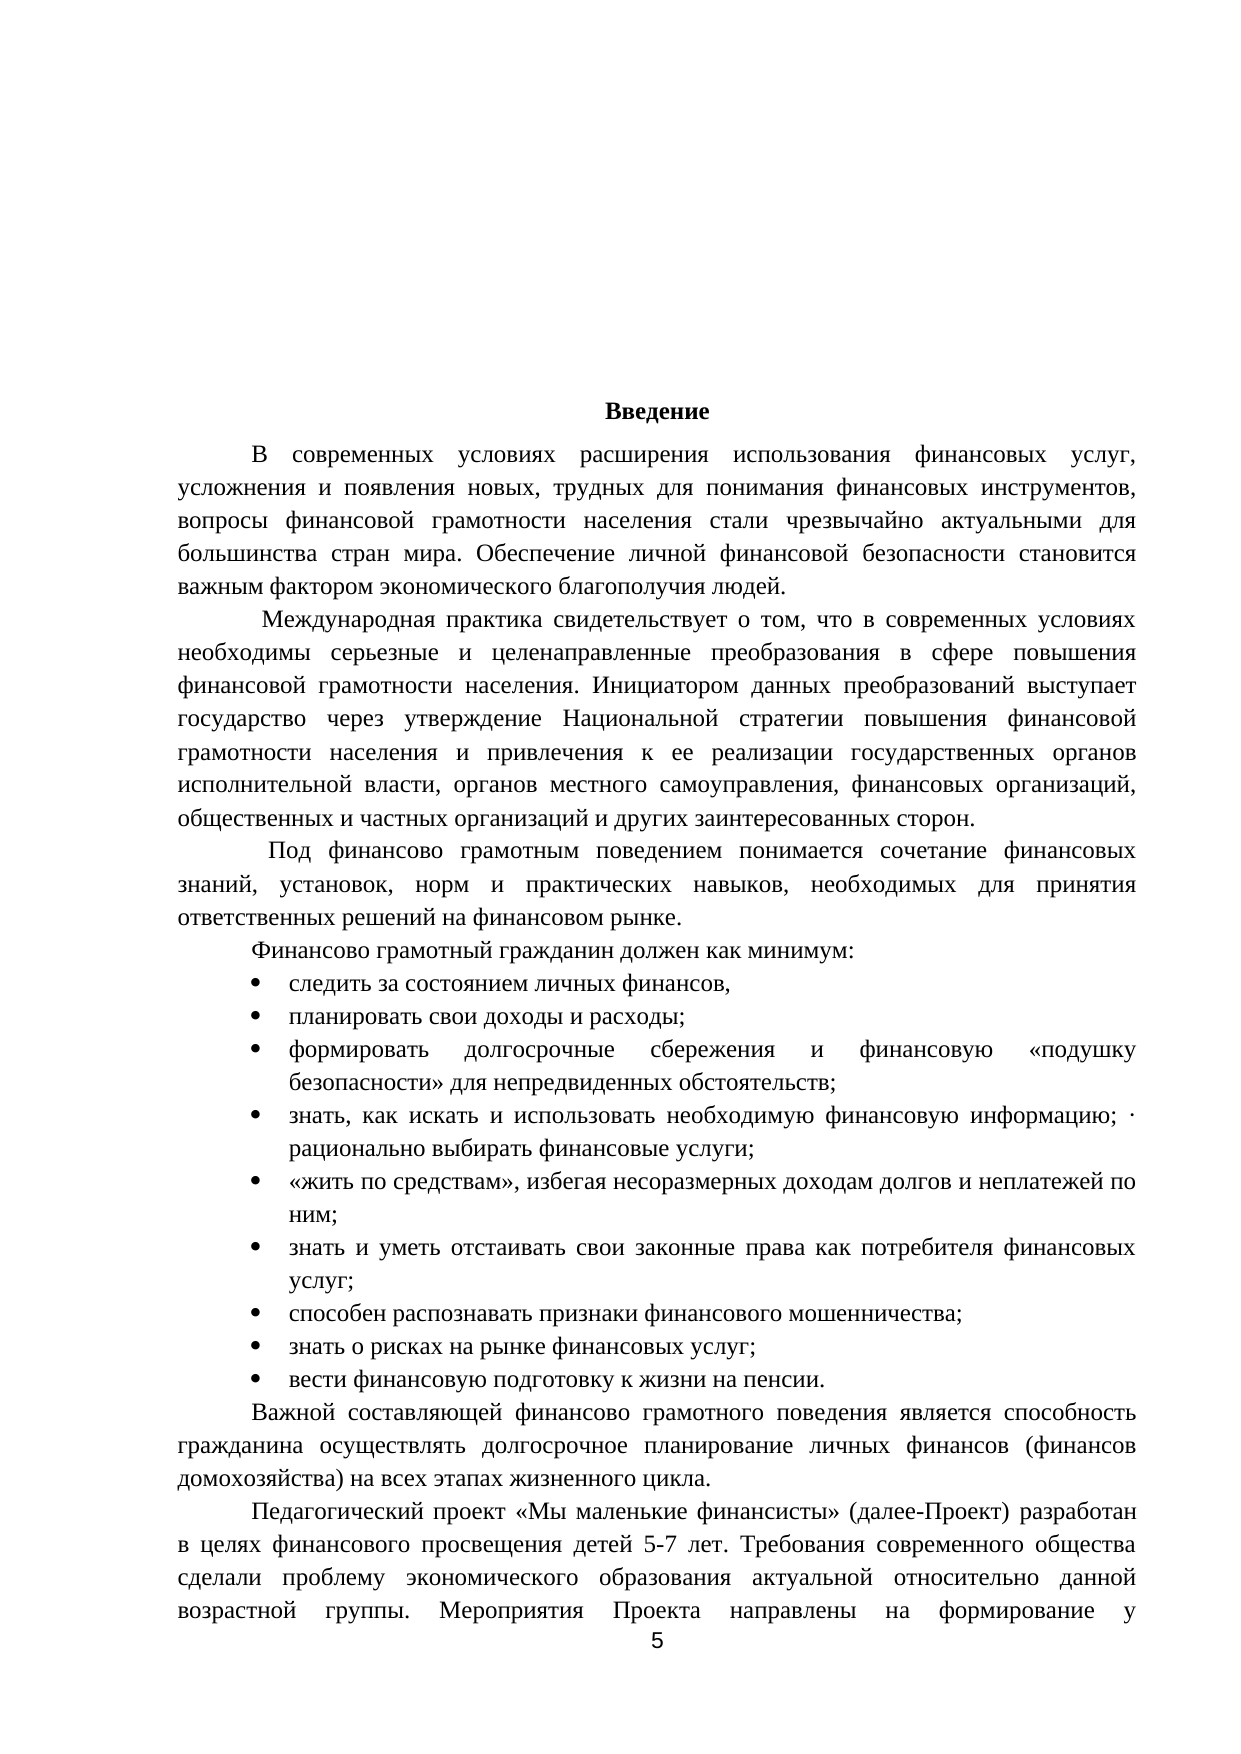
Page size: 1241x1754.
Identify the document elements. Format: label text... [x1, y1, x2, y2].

list способен распознавать признаки финансового мошенничества; [251, 1298, 1137, 1327]
text Важной составляющей финансово грамотного поведения является способность гражданина осуществлять долгосрочное планирование личных финансов (финансов домохозяйства) на всех этапах жизненного цикла. [177, 1397, 1137, 1492]
list знать о рисках на рынке финансовых услуг; [251, 1331, 1137, 1360]
list «жить по средствам», избегая несоразмерных доходам долгов и неплатежей по ним; [251, 1166, 1137, 1228]
list формировать долгосрочные сбережения и финансовую «подушку безопасности» для непредвиденных обстоятельств; [251, 1034, 1137, 1096]
text Финансово грамотный гражданин должен как минимум: [177, 935, 1137, 963]
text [177, 1496, 1137, 1624]
list вести финансовую подготовку к жизни на пенсии. [251, 1364, 1137, 1393]
list планировать свои доходы и расходы; [251, 1001, 1137, 1029]
text В современных условиях расширения использования финансовых услуг, усложнения и появления новых, трудных для понимания финансовых инструментов, вопросы финансовой грамотности населения стали чрезвычайно актуальными для большинства стран мира. Обеспечение личной финансовой безопасности становится важным фактором экономического благополучия людей. [177, 439, 1137, 600]
text Под финансово грамотным поведением понимается сочетание финансовых знаний, установок, норм и практических навыков, необходимых для принятия ответственных решений на финансовом рынке. [177, 836, 1137, 930]
text Введение [177, 396, 1137, 425]
list знать, как искать и использовать необходимую финансовую информацию; · рационально выбирать финансовые услуги; [251, 1100, 1137, 1162]
list следить за состоянием личных финансов, [251, 968, 1137, 996]
list знать и уметь отстаивать свои законные права как потребителя финансовых услуг; [251, 1232, 1137, 1294]
text Международная практика свидетельствует о том, что в современных условиях необходимы серьезные и целенаправленные преобразования в сфере повышения финансовой грамотности населения. Инициатором данных преобразований выступает государство через утверждение Национальной стратегии повышения финансовой грамотности населения и привлечения к ее реализации государственных органов исполнительной власти, органов местного самоуправления, финансовых организаций, общественных и частных организаций и других заинтересованных сторон. [177, 604, 1137, 831]
